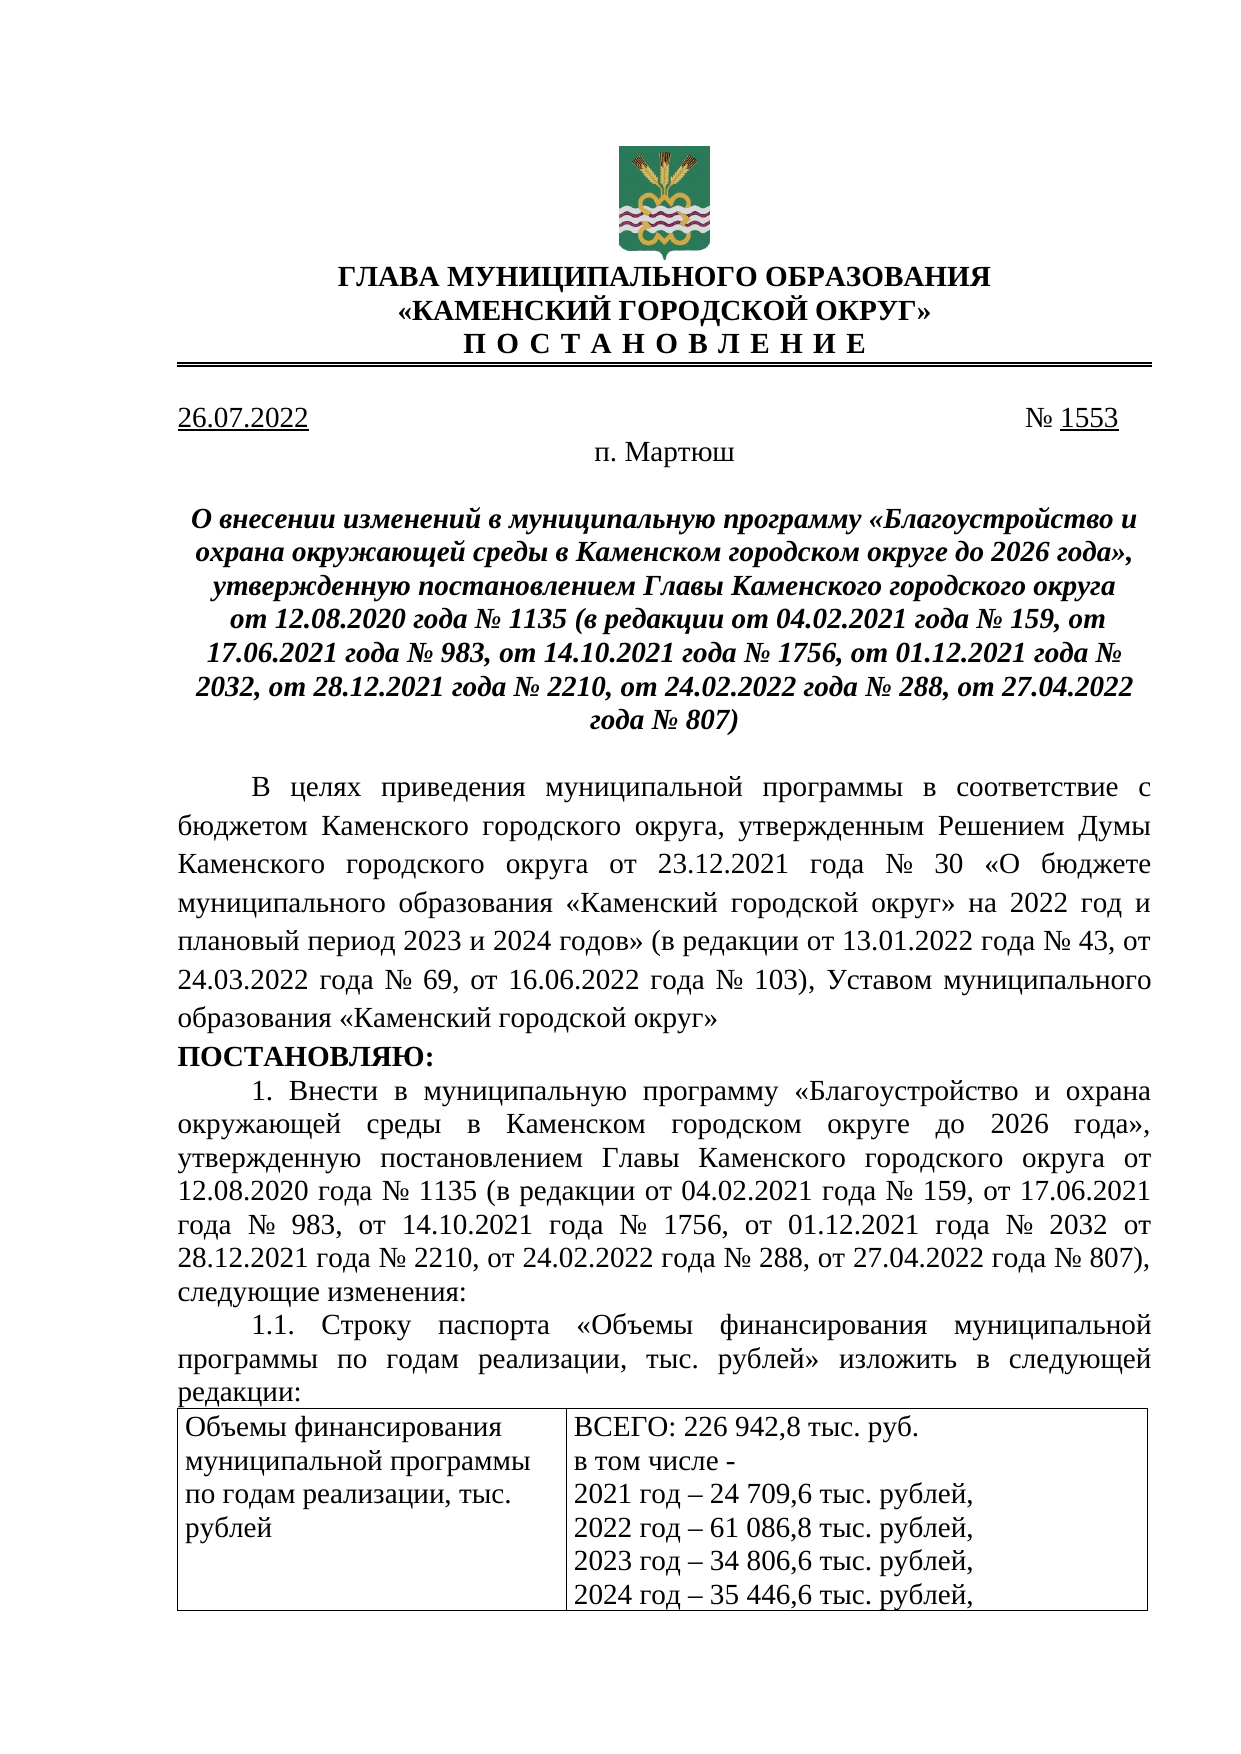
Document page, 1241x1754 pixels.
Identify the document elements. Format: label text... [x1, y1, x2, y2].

text ПОСТАНОВЛЯЮ: [177, 1039, 1152, 1073]
text «КАМЕНСКИЙ ГОРОДСКОЙ ОКРУГ» [177, 293, 1152, 326]
text В целях приведения муниципальной программы в соответствие с бюджетом Каменского городского округа, утвержденным Решением Думы Каменского городского округа от 23.12.2021 года № 30 «О бюджете муниципального образования «Каменский городской округ» на 2022 год и плановый период 2023 и 2024 годов» (в редакции от 13.01.2022 года № 43, от 24.03.2022 года № 69, от 16.06.2022 года № 103), Уставом муниципального образования «Каменский городской округ» [177, 769, 1152, 1034]
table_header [567, 1409, 1147, 1610]
picture [619, 146, 710, 260]
text 26.07.2022 № 1553 [177, 400, 1152, 434]
text 1. Внести в муниципальную программу «Благоустройство и охрана окружающей среды в Каменском городском округе до 2026 года», утвержденную постановлением Главы Каменского городского округа от 12.08.2020 года № 1135 (в редакции от 04.02.2021 года № 159, от 17.06.2021 года № 983, от 14.10.2021 года № 1756, от 01.12.2021 года № 2032 от 28.12.2021 года № 2210, от 24.02.2022 года № 288, от 27.04.2022 года № 807), следующие изменения: [177, 1073, 1152, 1307]
text О внесении изменений в муниципальную программу «Благоустройство и охрана окружающей среды в Каменском городском округе до 2026 года», утвержденную постановлением Главы Каменского городского округа [177, 501, 1152, 602]
text 1.1. Строку паспорта «Объемы финансирования муниципальной программы по годам реализации, тыс. рублей» изложить в следующей редакции: [177, 1307, 1152, 1408]
text от 12.08.2020 года № 1135 (в редакции от 04.02.2021 года № 159, от 17.06.2021 года № 983, от 14.10.2021 года № 1756, от 01.12.2021 года № 2032, от 28.12.2021 года № 2210, от 24.02.2022 года № 288, от 27.04.2022 года № 807) [177, 602, 1152, 736]
text ГЛАВА МУНИЦИПАЛЬНОГО ОБРАЗОВАНИЯ [177, 259, 1152, 293]
text п. Мартюш [177, 434, 1152, 467]
text ПОСТАНОВЛЕНИЕ [177, 326, 1152, 362]
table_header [178, 1409, 566, 1610]
